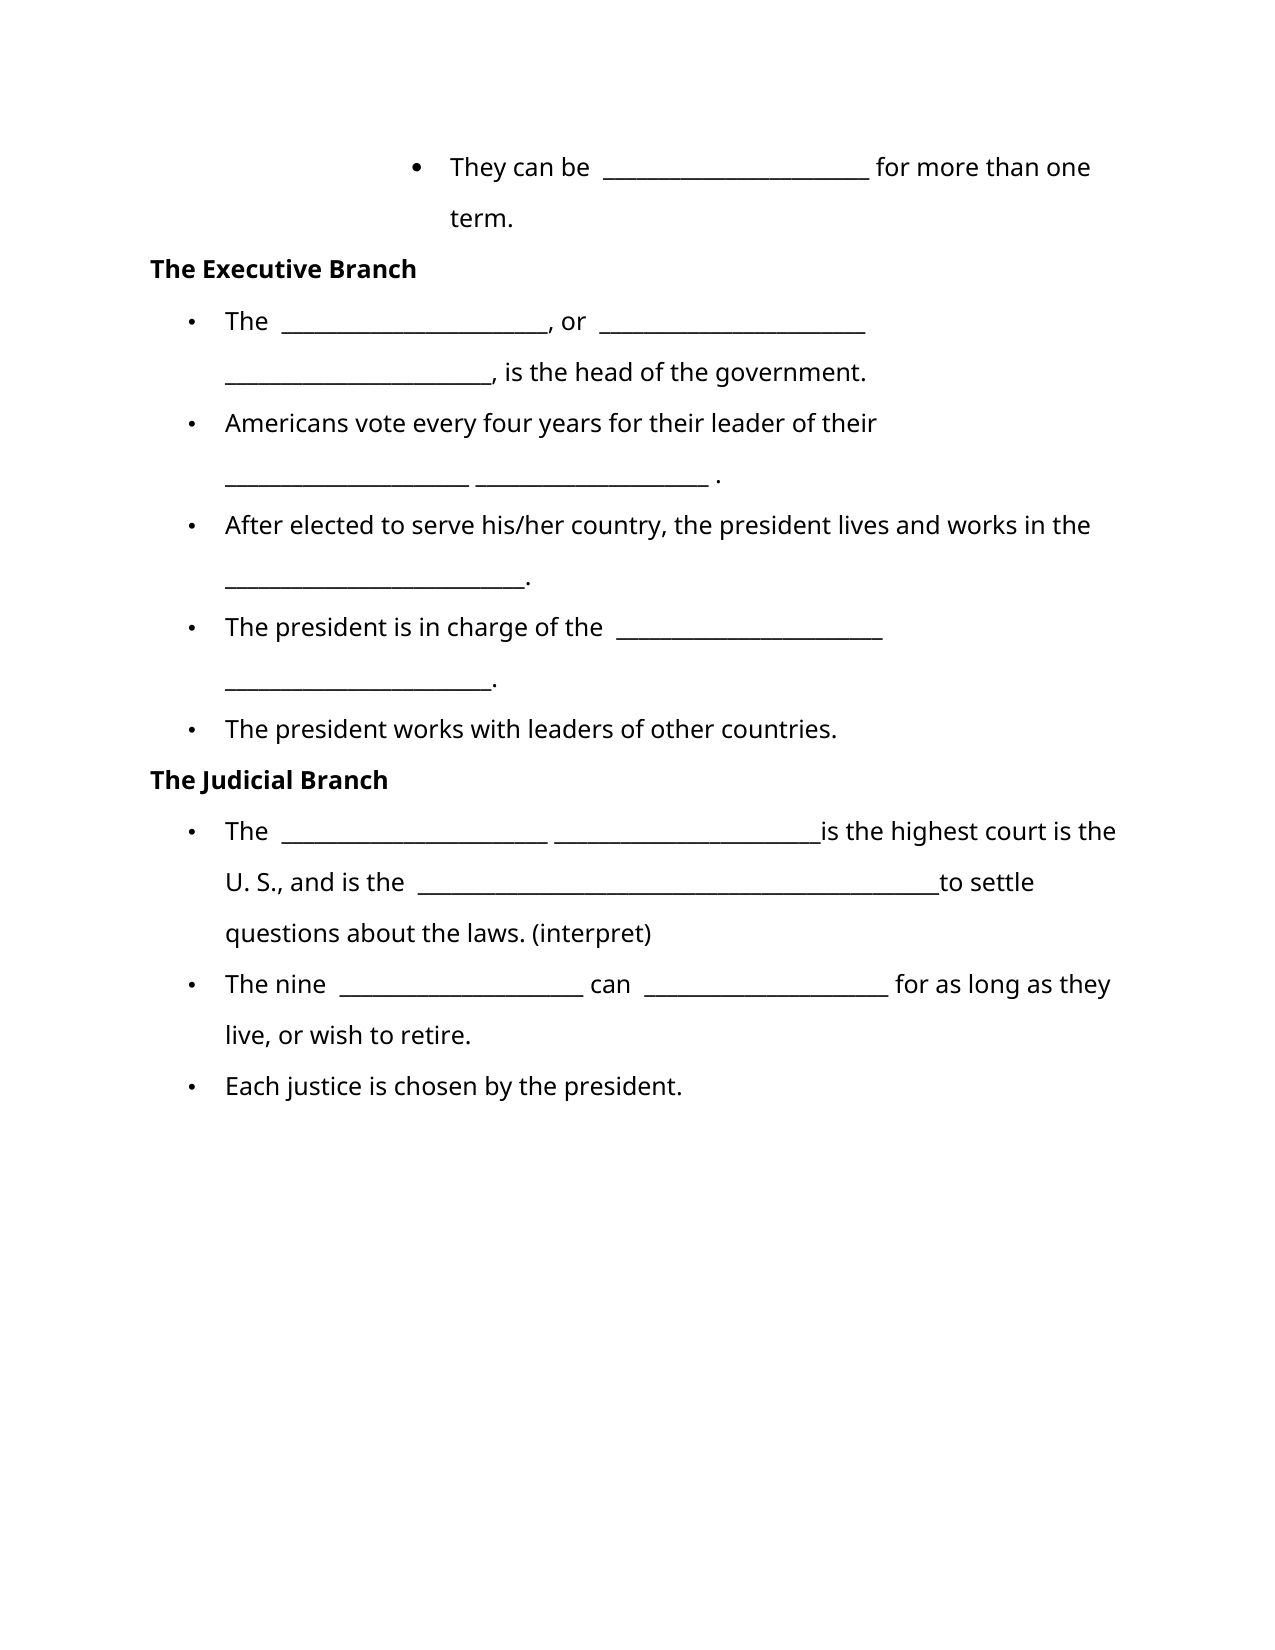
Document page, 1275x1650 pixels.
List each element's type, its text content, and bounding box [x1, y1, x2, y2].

list The ________________________, or ________________________ ________________________, is the head of the government. [187, 303, 1125, 388]
text The Executive Branch [150, 252, 1125, 286]
text The Judicial Branch [150, 762, 1125, 797]
list Each justice is chosen by the president. [187, 1069, 1125, 1103]
list The ________________________ ________________________is the highest court is the U. S., and is the _______________________________________________to settle questions about the laws. (interpret) [187, 813, 1125, 950]
list After elected to serve his/her country, the president lives and works in the ___________________________. [187, 507, 1125, 592]
list They can be ________________________ for more than one term. [412, 150, 1125, 235]
list The president works with leaders of other countries. [187, 711, 1125, 746]
list The president is in charge of the ________________________ ________________________. [187, 609, 1125, 694]
list The nine ______________________ can ______________________ for as long as they live, or wish to retire. [187, 967, 1125, 1052]
list Americans vote every four years for their leader of their ______________________ _____________________ . [187, 405, 1125, 490]
